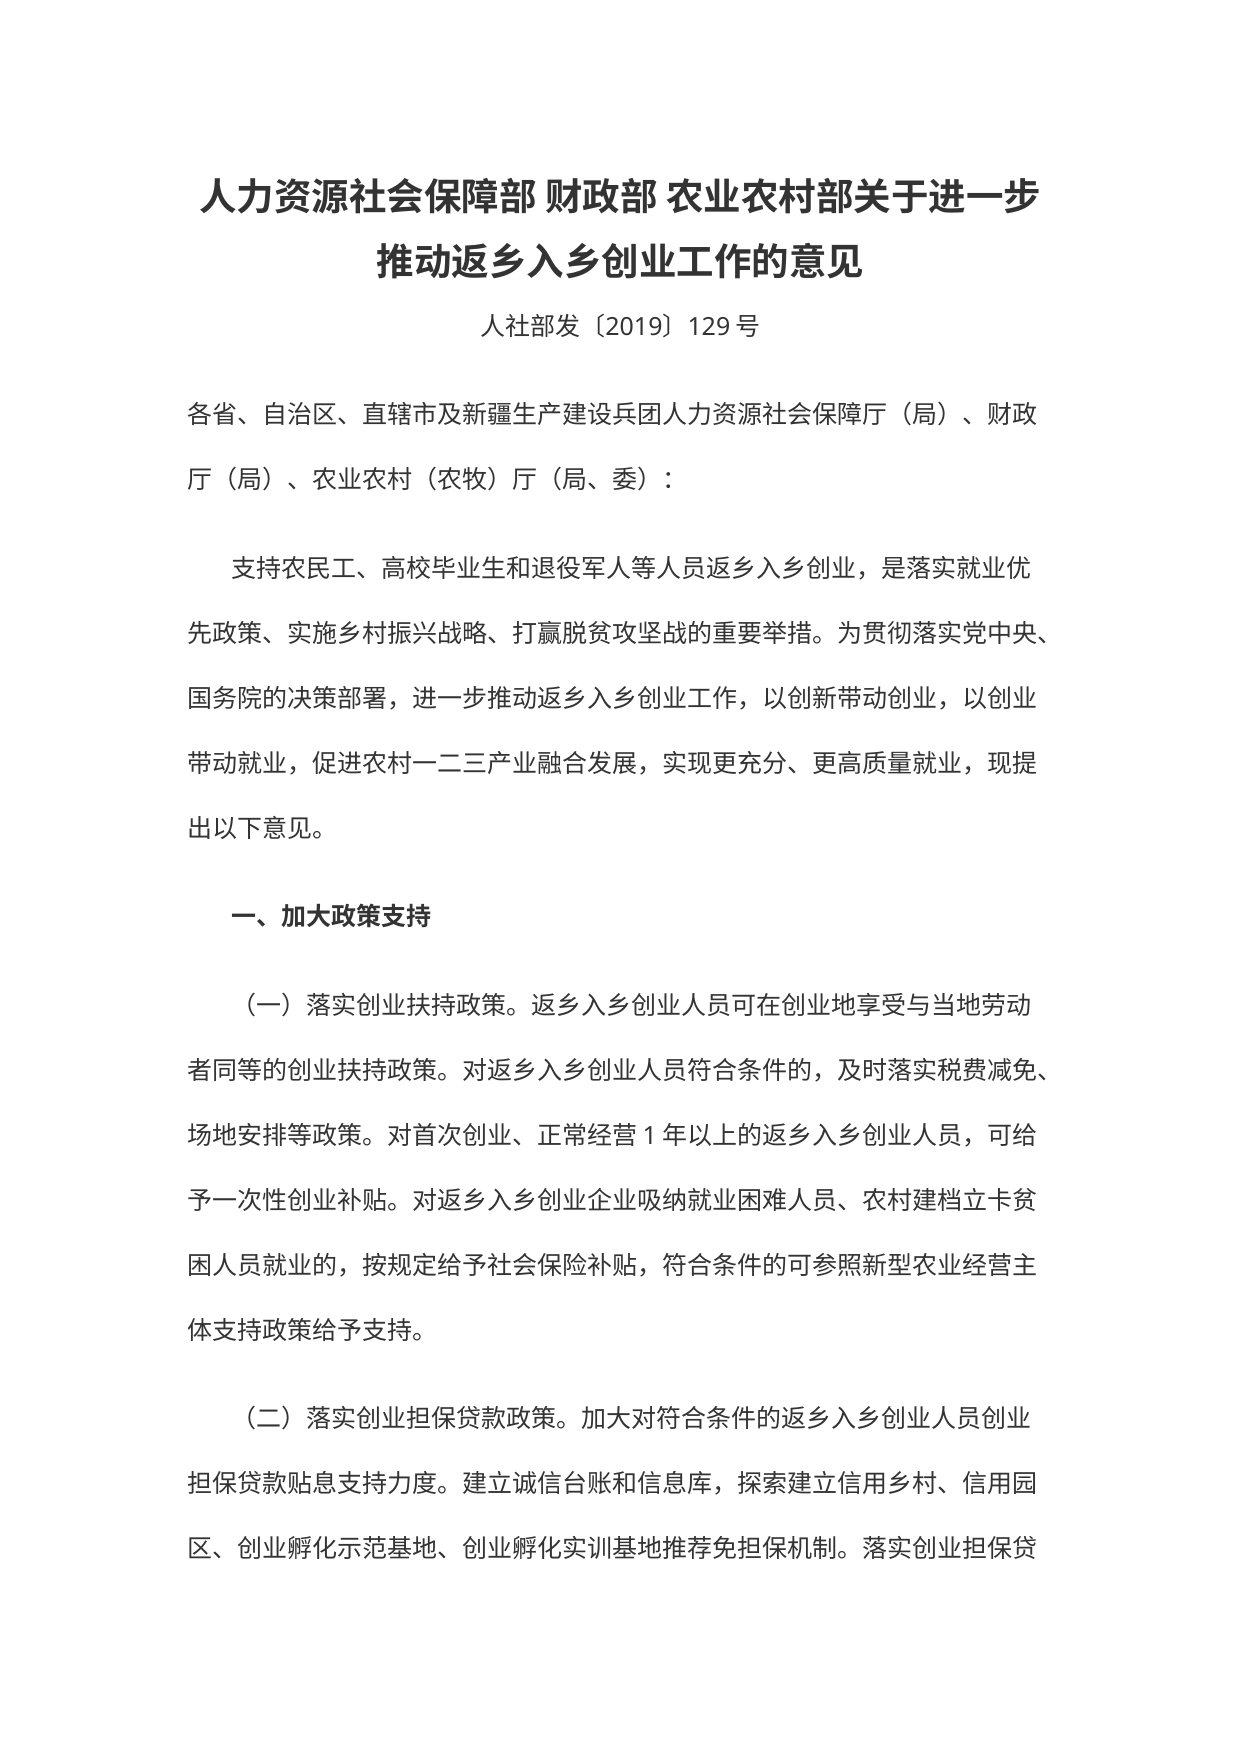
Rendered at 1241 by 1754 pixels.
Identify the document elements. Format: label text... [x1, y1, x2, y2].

text 各省、自治区、直辖市及新疆生产建设兵团人力资源社会保障厅（局）、财政厅（局）、农业农村（农牧）厅（局、委）： [187, 380, 1053, 510]
text （一）落实创业扶持政策。返乡入乡创业人员可在创业地享受与当地劳动者同等的创业扶持政策。对返乡入乡创业人员符合条件的，及时落实税费减免、场地安排等政策。对首次创业、正常经营1年以上的返乡入乡创业人员，可给予一次性创业补贴。对返乡入乡创业企业吸纳就业困难人员、农村建档立卡贫困人员就业的，按规定给予社会保险补贴，符合条件的可参照新型农业经营主体支持政策给予支持。 [187, 971, 1053, 1361]
text 支持农民工、高校毕业生和退役军人等人员返乡入乡创业，是落实就业优先政策、实施乡村振兴战略、打赢脱贫攻坚战的重要举措。为贯彻落实党中央、国务院的决策部署，进一步推动返乡入乡创业工作，以创新带动创业，以创业带动就业，促进农村一二三产业融合发展，实现更充分、更高质量就业，现提出以下意见。 [187, 534, 1053, 859]
text 一、加大政策支持 [187, 882, 1053, 947]
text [187, 1384, 1053, 1579]
text 人力资源社会保障部 财政部 农业农村部关于进一步推动返乡入乡创业工作的意见 人社部发〔2019〕129号 [187, 162, 1053, 357]
